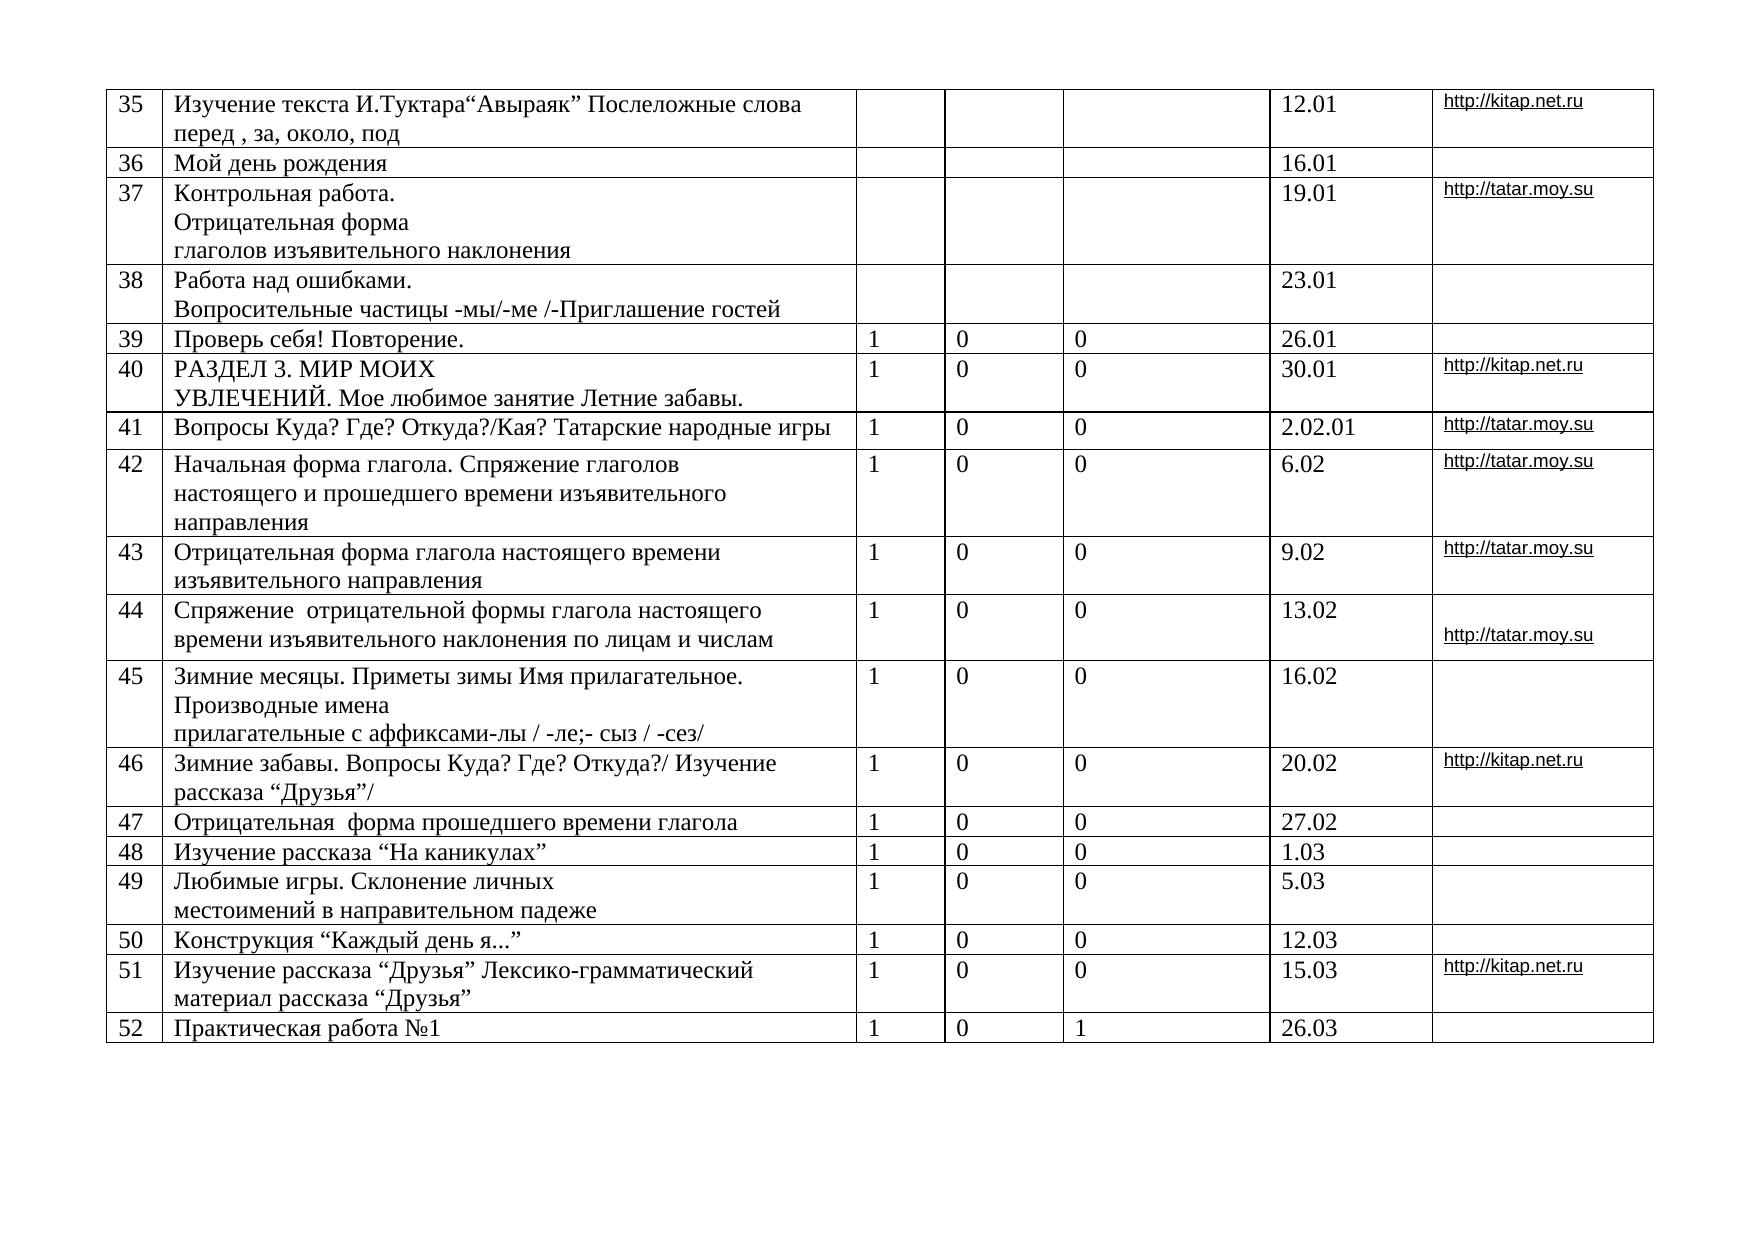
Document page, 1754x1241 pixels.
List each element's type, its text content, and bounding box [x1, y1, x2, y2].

table_cell 52 [107, 1013, 162, 1042]
table_cell 38 [107, 265, 162, 323]
table_cell 0 [946, 595, 1063, 660]
table_cell 26.01 [1271, 324, 1432, 353]
table_cell Изучение рассказа “На каникулах” [163, 837, 856, 865]
table_cell Работа над ошибками. Вопросительные частицы -мы/-ме /-Приглашение гостей [163, 265, 856, 323]
table_cell 51 [107, 955, 162, 1012]
table_cell Любимые игры. Склонение личных местоимений в направительном падеже [163, 866, 856, 924]
table_cell 1.03 [1271, 837, 1432, 865]
table_cell 13.02 [1271, 595, 1432, 660]
table_cell 45 [107, 661, 162, 747]
table_cell 37 [107, 178, 162, 264]
table_cell 9.02 [1271, 537, 1432, 594]
table_cell Конструкция “Каждый день я...” [163, 925, 856, 954]
table_cell 30.01 [1271, 354, 1432, 411]
table_cell Зимние забавы. Вопросы Куда? Где? Откуда?/ Изучение рассказа “Друзья”/ [163, 748, 856, 806]
table_cell [1433, 837, 1653, 865]
table_cell [1433, 1013, 1653, 1042]
table_cell 1 [857, 1013, 944, 1042]
table_cell 1 [857, 955, 944, 1012]
table_cell Отрицательная форма глагола настоящего времени изъявительного направления [163, 537, 856, 594]
table_cell Начальная форма глагола. Спряжение глаголов настоящего и прошедшего времени изъявительного направления [163, 450, 856, 536]
table_cell 43 [107, 537, 162, 594]
table_cell [1064, 265, 1269, 323]
table_cell 0 [1064, 837, 1269, 865]
table_cell 0 [1064, 925, 1269, 954]
table_cell 1 [857, 413, 944, 448]
table_cell http://tatar.moy.su [1433, 595, 1653, 660]
table_cell [857, 148, 944, 177]
table_cell 1 [857, 324, 944, 353]
table_cell 1 [857, 537, 944, 594]
table_cell [1433, 866, 1653, 924]
table_cell http://tatar.moy.su [1433, 450, 1653, 536]
table_cell 0 [946, 807, 1063, 836]
table_cell 0 [946, 1013, 1063, 1042]
table_cell 0 [946, 955, 1063, 1012]
table_cell 0 [1064, 450, 1269, 536]
table_cell [857, 265, 944, 323]
table_cell [1064, 148, 1269, 177]
table_cell Зимние месяцы. Приметы зимы Имя прилагательное. Производные имена прилагательные с аффиксами-лы / -ле;- сыз / -сез/ [163, 661, 856, 747]
table_cell [946, 90, 1063, 147]
table_cell [1433, 925, 1653, 954]
table_cell [1433, 661, 1653, 747]
table_cell 0 [1064, 807, 1269, 836]
table_cell 27.02 [1271, 807, 1432, 836]
table_cell [946, 265, 1063, 323]
table_cell 49 [107, 866, 162, 924]
table_cell 40 [107, 354, 162, 411]
table_cell [1064, 178, 1269, 264]
table_cell http://kitap.net.ru [1433, 748, 1653, 806]
table_cell 1 [857, 807, 944, 836]
table_cell 1 [857, 595, 944, 660]
table_cell Проверь себя! Повторение. [163, 324, 856, 353]
table_cell 20.02 [1271, 748, 1432, 806]
table_cell 12.01 [1271, 90, 1432, 147]
table_cell Изучение текста И.Туктара“Авыраяк” Послеложные слова перед , за, около, под [163, 90, 856, 147]
table_cell 2.02.01 [1271, 413, 1432, 448]
table_cell 0 [1064, 661, 1269, 747]
table_cell РАЗДЕЛ 3. МИР МОИХ УВЛЕЧЕНИЙ. Мое любимое занятие Летние забавы. [163, 354, 856, 411]
table_cell 0 [946, 413, 1063, 448]
table_cell 1 [857, 661, 944, 747]
table_cell 0 [946, 748, 1063, 806]
table_cell http://tatar.moy.su [1433, 537, 1653, 594]
table_cell 50 [107, 925, 162, 954]
table_cell [1433, 324, 1653, 353]
table_cell 44 [107, 595, 162, 660]
table_cell Контрольная работа. Отрицательная форма глаголов изъявительного наклонения [163, 178, 856, 264]
table_cell [1433, 148, 1653, 177]
table_cell 0 [1064, 955, 1269, 1012]
table_cell 16.01 [1271, 148, 1432, 177]
table_cell [946, 148, 1063, 177]
table_cell [1433, 265, 1653, 323]
table_cell 42 [107, 450, 162, 536]
table_cell Мой день рождения [163, 148, 856, 177]
table_cell Изучение рассказа “Друзья” Лексико-грамматический материал рассказа “Друзья” [163, 955, 856, 1012]
table_cell 0 [946, 537, 1063, 594]
table_cell 26.03 [1271, 1013, 1432, 1042]
table_cell http://kitap.net.ru [1433, 955, 1653, 1012]
table_cell 1 [857, 450, 944, 536]
table_cell [1433, 807, 1653, 836]
table_cell 19.01 [1271, 178, 1432, 264]
table_cell 16.02 [1271, 661, 1432, 747]
table_cell [857, 90, 944, 147]
table_cell [857, 178, 944, 264]
table_cell 1 [857, 748, 944, 806]
table_cell 0 [946, 324, 1063, 353]
table_cell 0 [946, 354, 1063, 411]
table_cell 1 [1064, 1013, 1269, 1042]
table_cell http://kitap.net.ru [1433, 354, 1653, 411]
table_cell 1 [857, 837, 944, 865]
table_cell 48 [107, 837, 162, 865]
table_cell 0 [1064, 748, 1269, 806]
table_cell http://kitap.net.ru [1433, 90, 1653, 147]
table_cell 0 [1064, 324, 1269, 353]
table_cell 47 [107, 807, 162, 836]
table_cell 41 [107, 413, 162, 448]
table_cell Вопросы Куда? Где? Откуда?/Кая? Татарские народные игры [163, 413, 856, 448]
table_cell Практическая работа №1 [163, 1013, 856, 1042]
table_cell Отрицательная форма прошедшего времени глагола [163, 807, 856, 836]
table_cell 35 [107, 90, 162, 147]
table_cell 1 [857, 925, 944, 954]
table_cell http://tatar.moy.su [1433, 178, 1653, 264]
table_cell http://tatar.moy.su [1433, 413, 1653, 448]
table_cell [946, 178, 1063, 264]
table_cell 39 [107, 324, 162, 353]
table_cell 0 [946, 866, 1063, 924]
table_cell 0 [1064, 595, 1269, 660]
table_cell 5.03 [1271, 866, 1432, 924]
table_cell 0 [1064, 537, 1269, 594]
table_cell 23.01 [1271, 265, 1432, 323]
table_cell 0 [946, 661, 1063, 747]
table_cell 1 [857, 866, 944, 924]
table_cell 0 [1064, 866, 1269, 924]
table_cell 1 [857, 354, 944, 411]
table_cell 0 [946, 450, 1063, 536]
table_cell 6.02 [1271, 450, 1432, 536]
table_cell 0 [946, 925, 1063, 954]
table_cell 0 [1064, 413, 1269, 448]
table_cell 12.03 [1271, 925, 1432, 954]
table_cell 0 [1064, 354, 1269, 411]
table_cell 15.03 [1271, 955, 1432, 1012]
table_cell 36 [107, 148, 162, 177]
table_cell [1064, 90, 1269, 147]
table_cell Спряжение отрицательной формы глагола настоящего времени изъявительного наклонения по лицам и числам [163, 595, 856, 660]
table_cell 46 [107, 748, 162, 806]
table_cell 0 [946, 837, 1063, 865]
